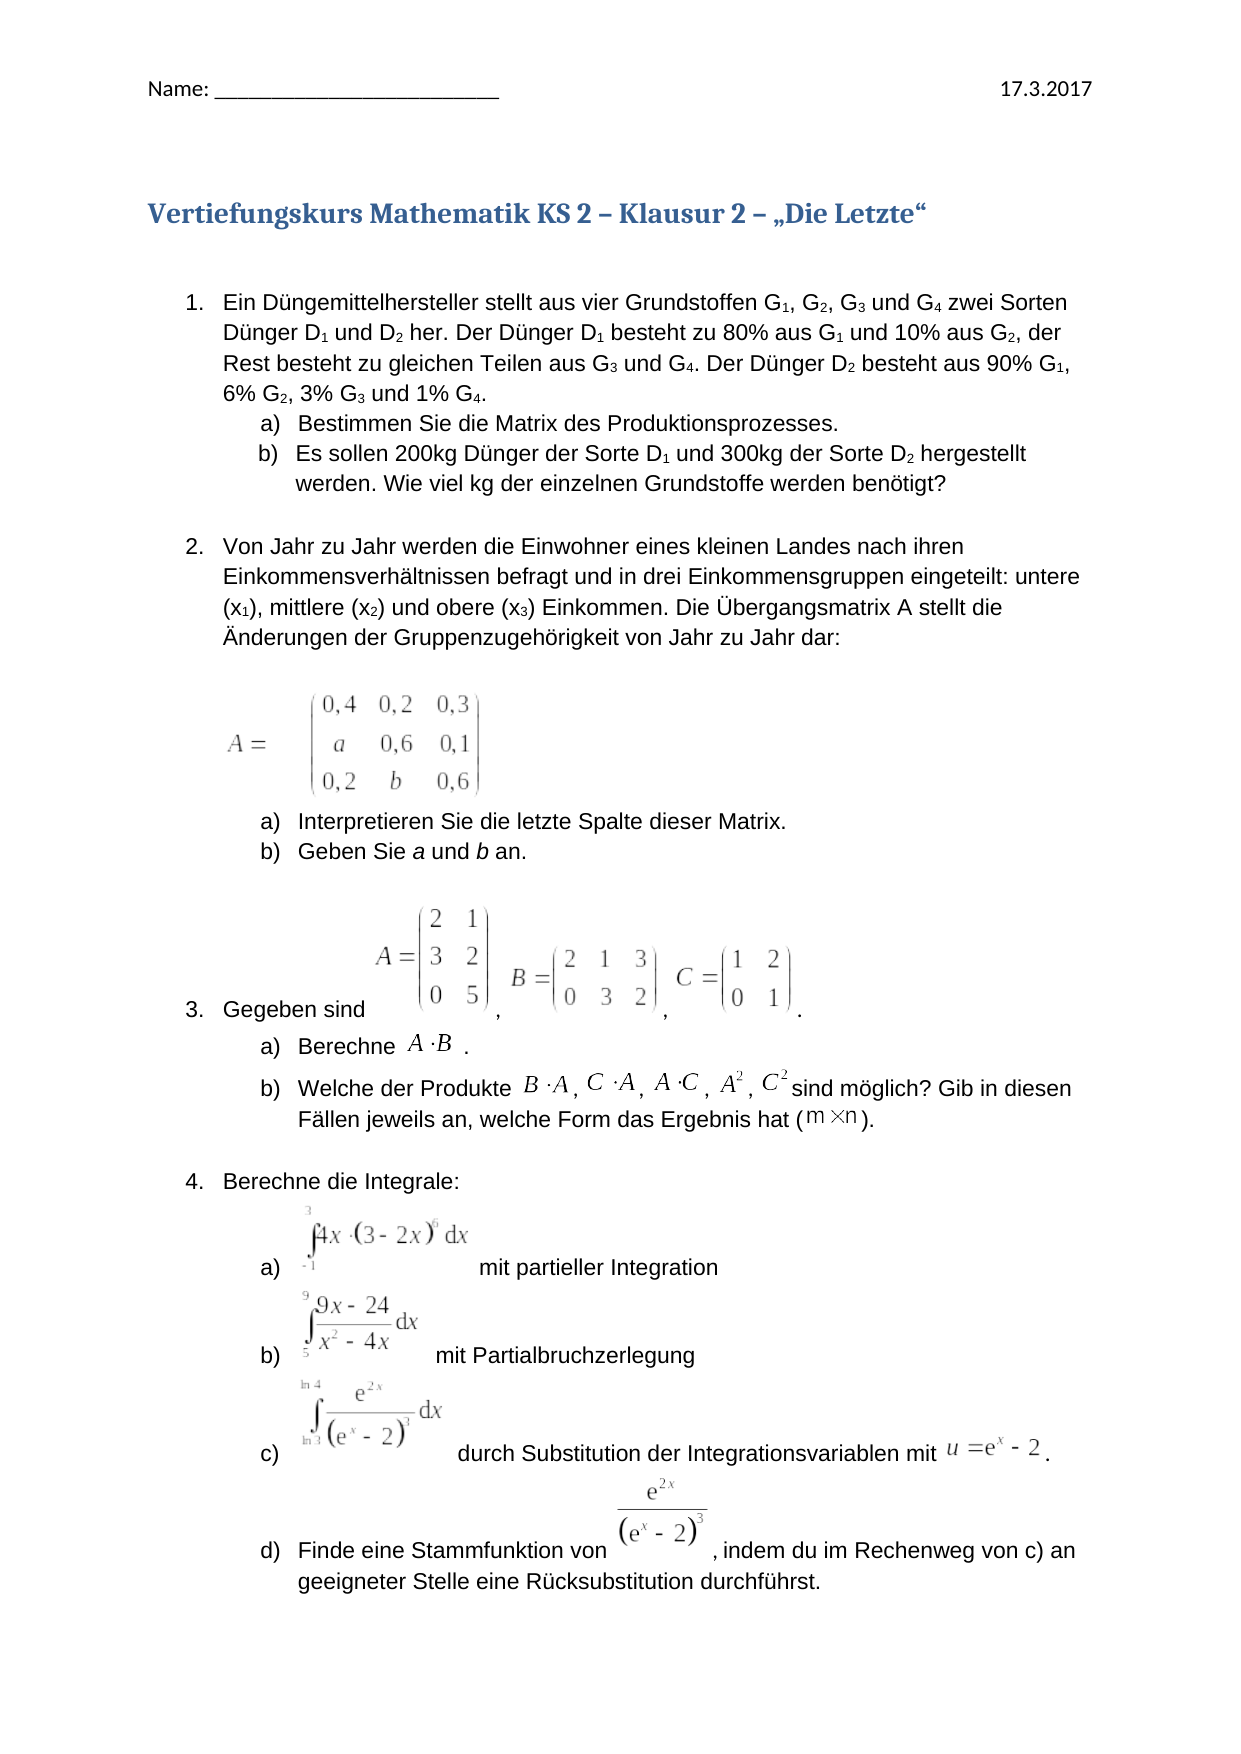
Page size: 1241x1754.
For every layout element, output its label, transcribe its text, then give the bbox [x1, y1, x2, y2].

list Ein Düngemittelhersteller stellt aus vier Grundstoffen G1, G2, G3 und G4 zwei Sorten Dünger D1 und D2 her. Der Dünger D1 besteht zu 80% aus G1 und 10% aus G2, der Rest besteht zu gleichen Teilen aus G3 und G4. Der Dünger D2 besteht aus 90% G1, 6% G2, 3% G3 und 1% G4. [185, 289, 1093, 406]
list mit partieller Integration [260, 1198, 1093, 1280]
list Bestimmen Sie die Matrix des Produktionsprozesses. [260, 410, 1093, 436]
list Berechne . [260, 1028, 1093, 1059]
list Von Jahr zu Jahr werden die Einwohner eines kleinen Landes nach ihren Einkommensverhältnissen befragt und in drei Einkommensgruppen eingeteilt: untere (x1), mittlere (x2) und obere (x3) Einkommen. Die Übergangsmatrix A stellt die Änderungen der Gruppenzugehörigkeit von Jahr zu Jahr dar: [185, 533, 1093, 682]
list durch Substitution der Integrationsvariablen mit . [260, 1372, 1093, 1467]
list Gegeben sind , , . [185, 901, 1093, 1024]
list Interpretieren Sie die letzte Spalte dieser Matrix. [260, 808, 1093, 834]
list Geben Sie a und b an. [260, 838, 1093, 897]
subtitle Vertiefungskurs Mathematik KS 2 – Klausur 2 – „Die Letzte“ [148, 198, 1093, 231]
list mit Partialbruchzerlegung [260, 1284, 1093, 1368]
list Welche der Produkte , , , , sind möglich? Gib in diesen Fällen jeweils an, welche Form das Ergebnis hat (). [260, 1063, 1093, 1164]
list Berechne die Integrale: [185, 1168, 1093, 1194]
list Finde eine Stammfunktion von , indem du im Rechenweg von c) an geeigneter Stelle eine Rücksubstitution durchführst. [260, 1471, 1093, 1594]
list Es sollen 200kg Dünger der Sorte D1 und 300kg der Sorte D2 hergestellt werden. Wie viel kg der einzelnen Grundstoffe werden benötigt? [258, 440, 1093, 529]
